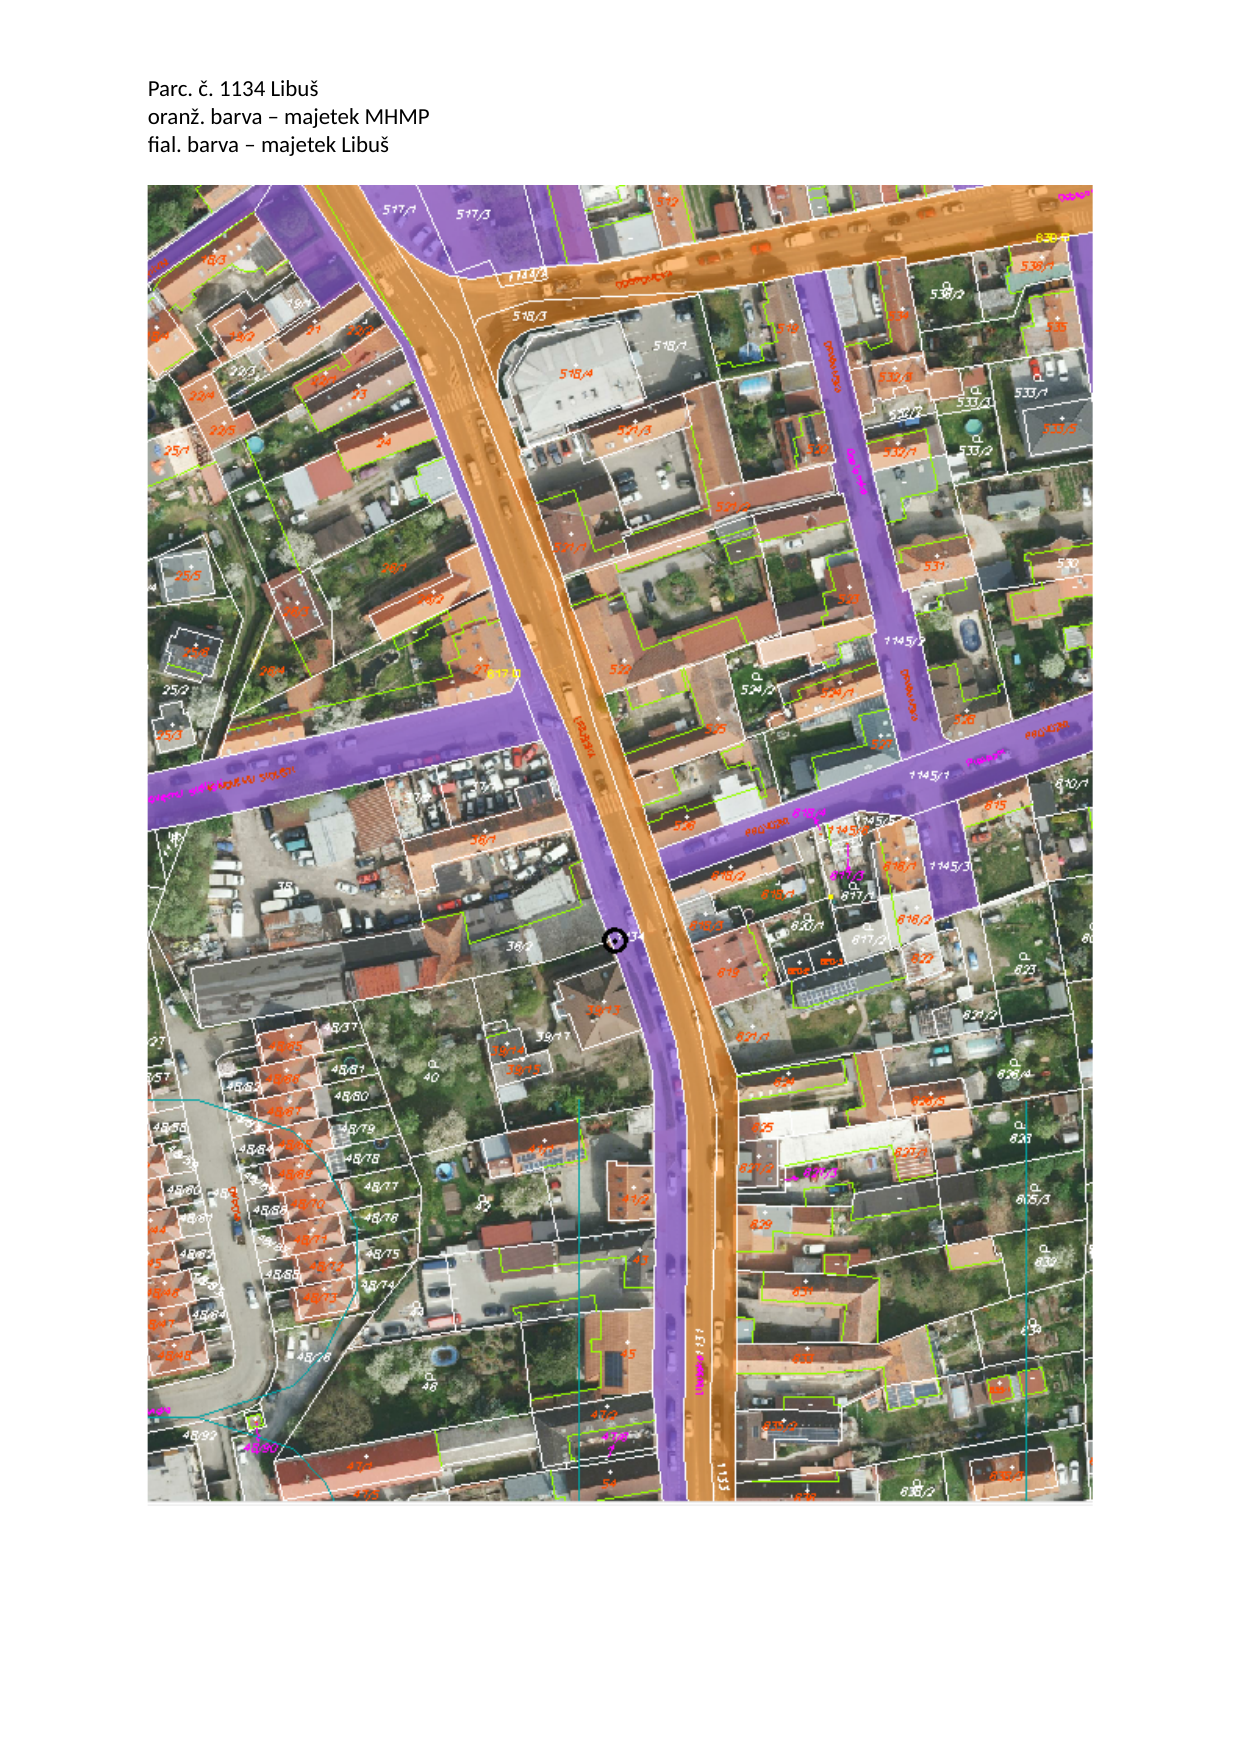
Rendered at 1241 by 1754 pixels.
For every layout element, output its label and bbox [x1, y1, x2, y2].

picture [147, 185, 1093, 1506]
